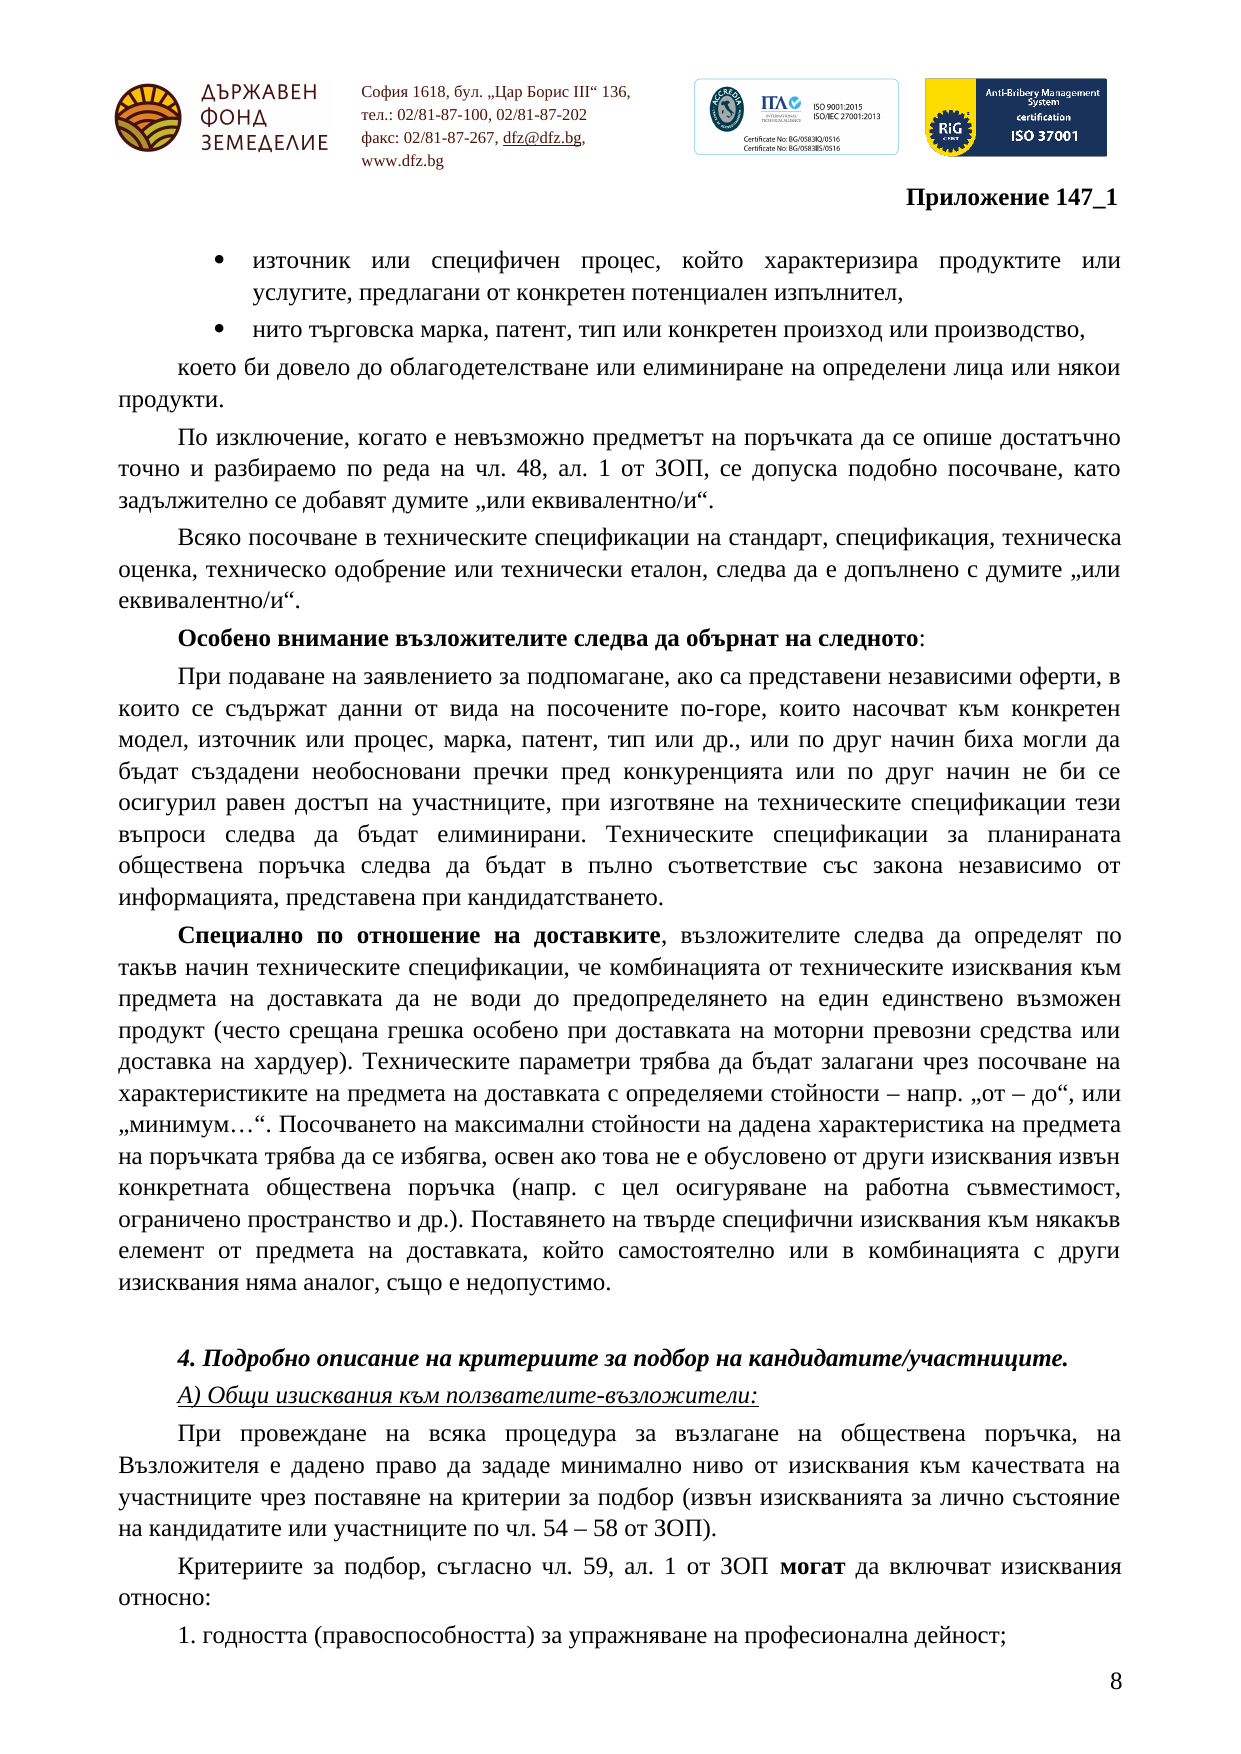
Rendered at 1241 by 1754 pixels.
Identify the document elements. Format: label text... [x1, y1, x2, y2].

picture [693, 78, 900, 156]
text При провеждане на всяка процедура за възлагане на обществена поръчка, на Възложителя е дадено право да зададе минимално ниво от изисквания към качествата на участниците чрез поставяне на критерии за подбор (извън изискванията за лично състояние на кандидатите или участниците по чл. 54 – 58 от ЗОП). [118, 1418, 1122, 1542]
picture [111, 80, 333, 155]
text 1. годността (правоспособността) за упражняване на професионална дейност; [118, 1620, 1122, 1649]
text Критериите за подбор, съгласно чл. 59, ал. 1 от ЗОП могат да включват изисквания относно: [118, 1551, 1122, 1611]
list нито търговска марка, патент, тип или конкретен произход или производство, [215, 314, 1122, 343]
text А) Общи изисквания към ползвателите-възложители: [118, 1381, 1122, 1409]
text По изключение, когато е невъзможно предметът на поръчката да се опише достатъчно точно и разбираемо по реда на чл. 48, ал. 1 от ЗОП, се допуска подобно посочване, като задължително се добавят думите „или еквивалентно/и“. [118, 422, 1122, 513]
text 4. Подробно описание на критериите за подбор на кандидатите/участниците. [118, 1343, 1122, 1372]
text При подаване на заявлението за подпомагане, ако са представени независими оферти, в които се съдържат данни от вида на посочените по-горе, които насочват към конкретен модел, източник или процес, марка, патент, тип или др., или по друг начин биха могли да бъдат създадени необосновани пречки пред конкуренцията или по друг начин не би се осигурил равен достъп на участниците, при изготвяне на техническите спецификации тези въпроси следва да бъдат елиминирани. Техническите спецификации за планираната обществена поръчка следва да бъдат в пълно съответствие със закона независимо от информацията, представена при кандидатстването. [118, 661, 1122, 911]
text което би довело до облагодетелстване или елиминиране на определени лица или някои продукти. [118, 352, 1122, 412]
text Особено внимание възложителите следва да обърнат на следното: [118, 623, 1122, 652]
list източник или специфичен процес, който характеризира продуктите или услугите, предлагани от конкретен потенциален изпълнител, [215, 245, 1122, 305]
text Специално по отношение на доставките, възложителите следва да определят по такъв начин техническите спецификации, че комбинацията от техническите изисквания към предмета на доставката да не води до предопределянето на един единствено възможен продукт (често срещана грешка особено при доставката на моторни превозни средства или доставка на хардуер). Техническите параметри трябва да бъдат залагани чрез посочване на характеристиките на предмета на доставката с определяеми стойности – напр. „от – до“, или „минимум…“. Посочването на максимални стойности на дадена характеристика на предмета на поръчката трябва да се избягва, освен ако това не е обусловено от други изисквания извън конкретната обществена поръчка (напр. с цел осигуряване на работна съвместимост, ограничено пространство и др.). Поставянето на твърде специфични изисквания към някакъв елемент от предмета на доставката, който самостоятелно или в комбинацията с други изисквания няма аналог, също е недопустимо. [118, 920, 1122, 1296]
picture [921, 53, 1111, 180]
text Всяко посочване в техническите спецификации на стандарт, спецификация, техническа оценка, техническо одобрение или технически еталон, следва да е допълнено с думите „или еквивалентно/и“. [118, 522, 1122, 614]
